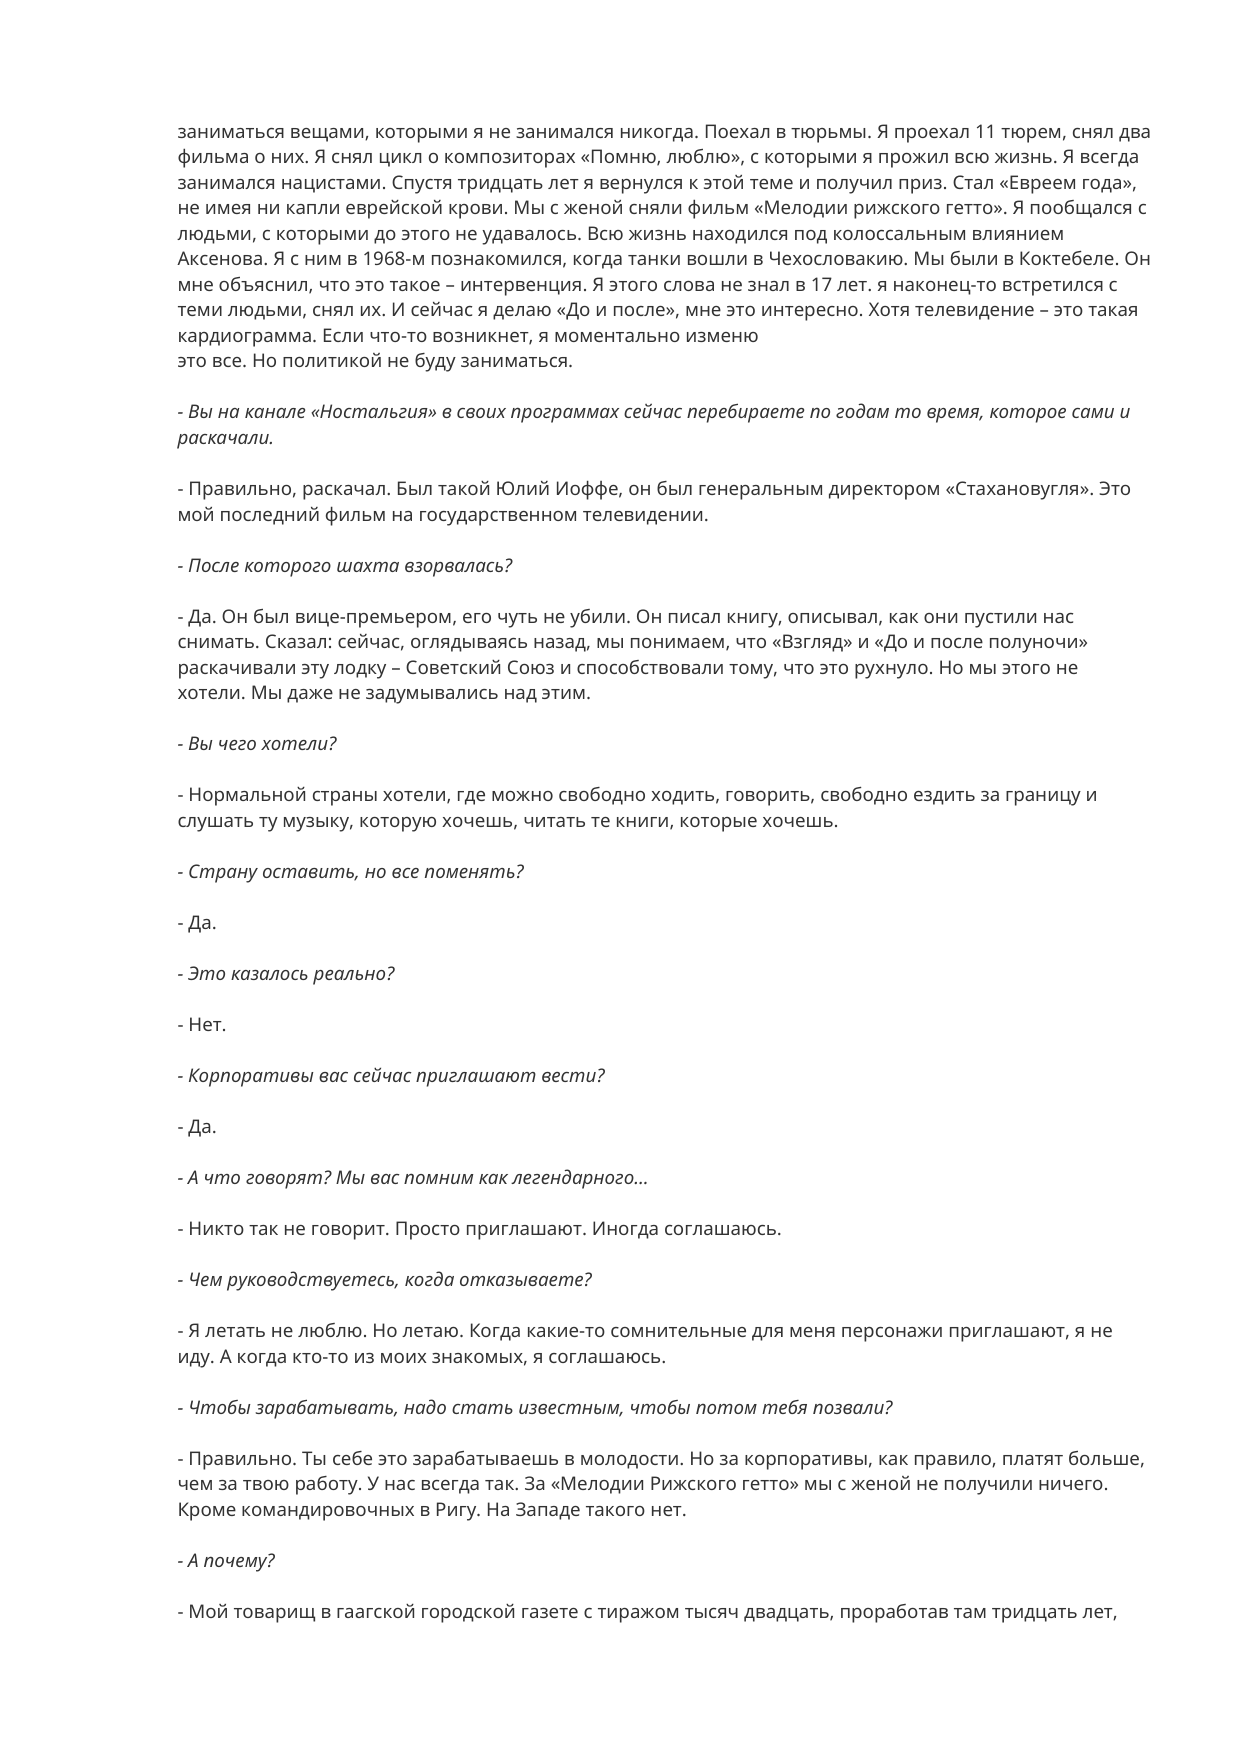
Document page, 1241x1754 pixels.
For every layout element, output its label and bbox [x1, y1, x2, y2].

text [177, 118, 1152, 1624]
